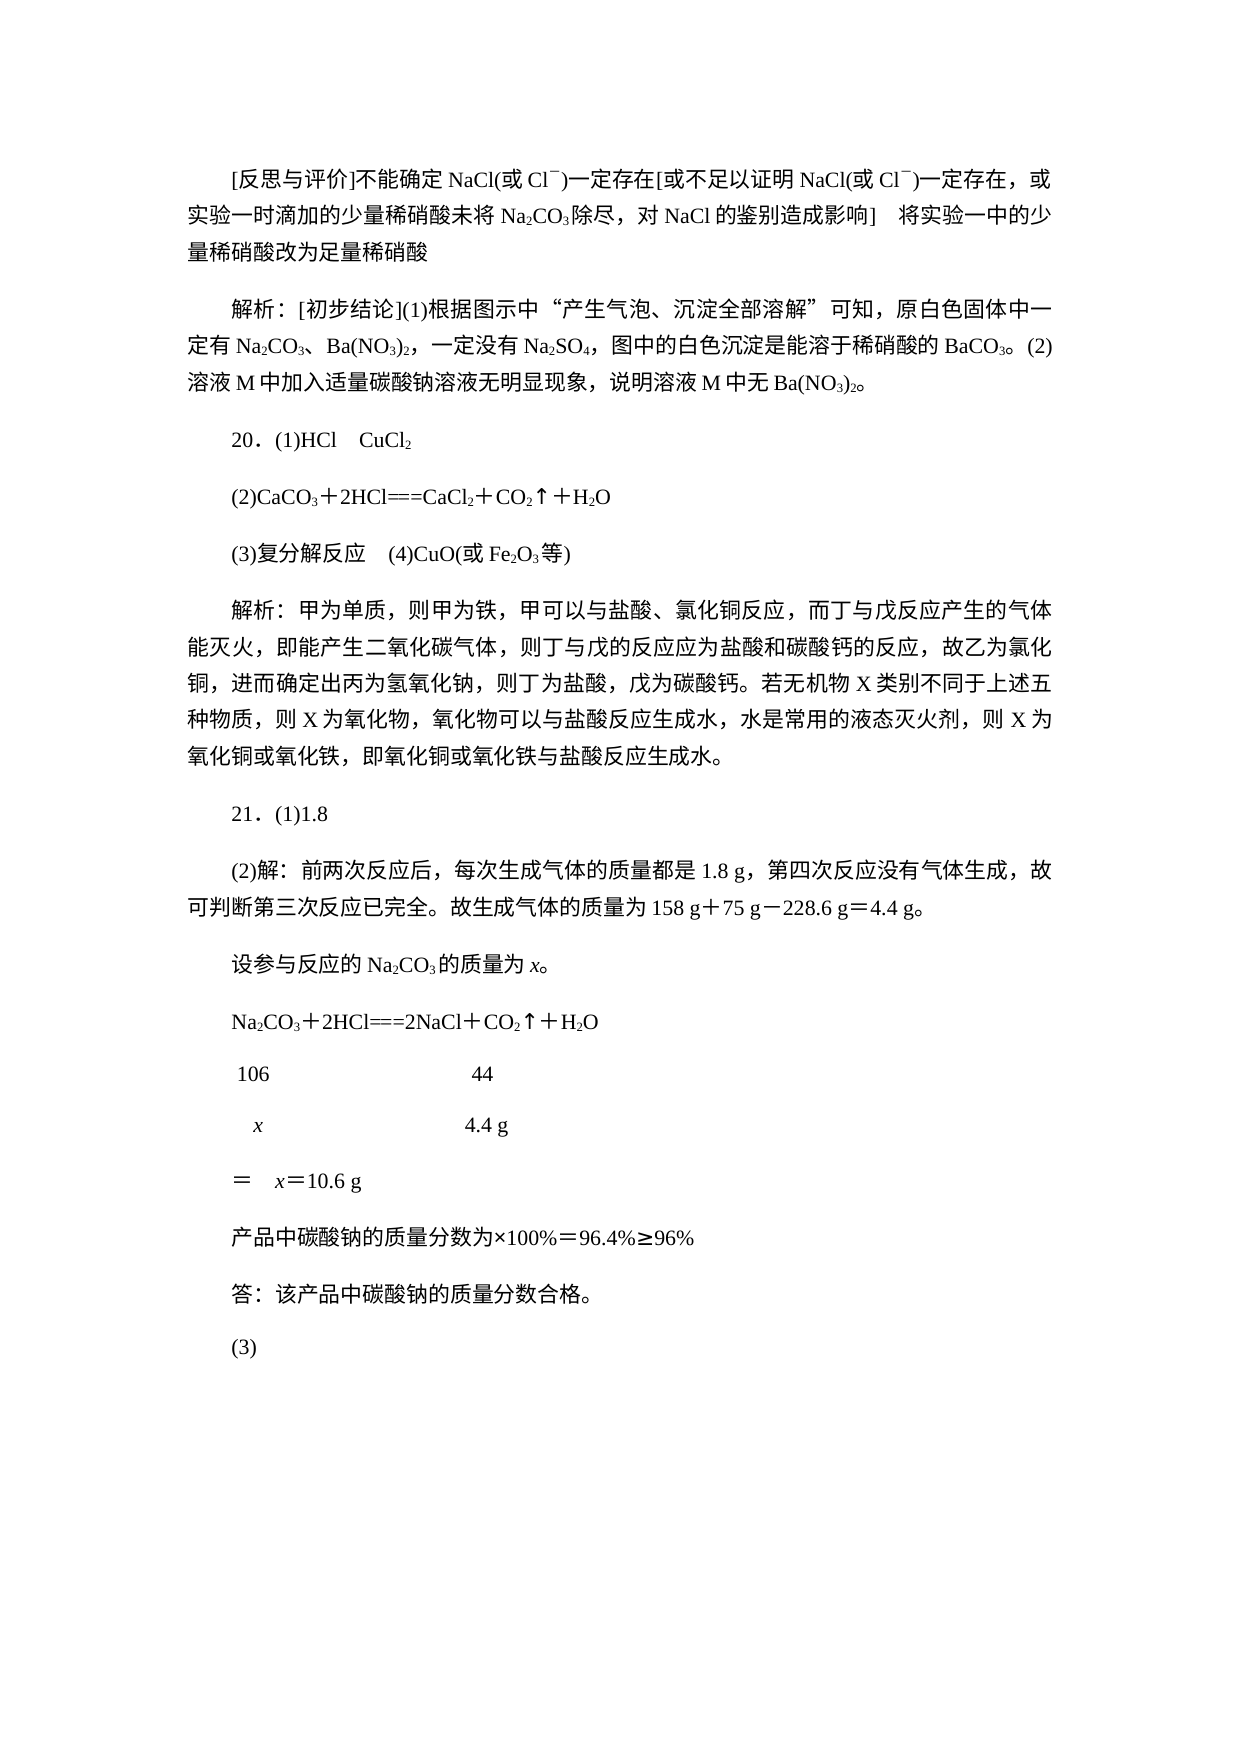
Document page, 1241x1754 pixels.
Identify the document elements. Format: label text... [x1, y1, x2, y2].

text 20．(1)HCl CuCl2 [187, 422, 1053, 453]
text 21．(1)1.8 [187, 796, 1053, 828]
text (3)复分解反应 (4)CuO(或Fe2O3等) [187, 536, 1053, 568]
text x 4.4 g [187, 1112, 1053, 1137]
text (2)CaCO3＋2HCl===CaCl2＋CO2↑＋H2O [187, 479, 1053, 511]
text ＝ x＝10.6 g [187, 1163, 1053, 1194]
text 产品中碳酸钠的质量分数为×100%＝96.4%≥96% [187, 1220, 1053, 1252]
text 设参与反应的Na2CO3的质量为x。 [187, 947, 1053, 978]
text 解析：[初步结论](1)根据图示中“产生气泡、沉淀全部溶解”可知，原白色固体中一定有Na2CO3、Ba(NO3)2，一定没有Na2SO4，图中的白色沉淀是能溶于稀硝酸的BaCO3。(2)溶液M中加入适量碳酸钠溶液无明显现象，说明溶液M中无Ba(NO3)2。 [187, 292, 1053, 396]
text 106 44 [187, 1061, 1053, 1086]
text 解析：甲为单质，则甲为铁，甲可以与盐酸、氯化铜反应，而丁与戊反应产生的气体能灭火，即能产生二氧化碳气体，则丁与戊的反应应为盐酸和碳酸钙的反应，故乙为氯化铜，进而确定出丙为氢氧化钠，则丁为盐酸，戊为碳酸钙。若无机物X类别不同于上述五种物质，则X为氧化物，氧化物可以与盐酸反应生成水，水是常用的液态灭火剂，则X为氧化铜或氧化铁，即氧化铜或氧化铁与盐酸反应生成水。 [187, 593, 1053, 771]
text 答：该产品中碳酸钠的质量分数合格。 [187, 1277, 1053, 1309]
text Na2CO3＋2HCl===2NaCl＋CO2↑＋H2O [187, 1004, 1053, 1036]
text (3) [187, 1334, 1053, 1359]
text (2)解：前两次反应后，每次生成气体的质量都是1.8 g，第四次反应没有气体生成，故可判断第三次反应已完全。故生成气体的质量为158 g＋75 g－228.6 g＝4.4 g。 [187, 853, 1053, 921]
text [反思与评价]不能确定NaCl(或Cl－)一定存在[或不足以证明NaCl(或Cl－)一定存在，或实验一时滴加的少量稀硝酸未将Na2CO3除尽，对NaCl的鉴别造成影响] 将实验一中的少量稀硝酸改为足量稀硝酸 [187, 162, 1053, 266]
